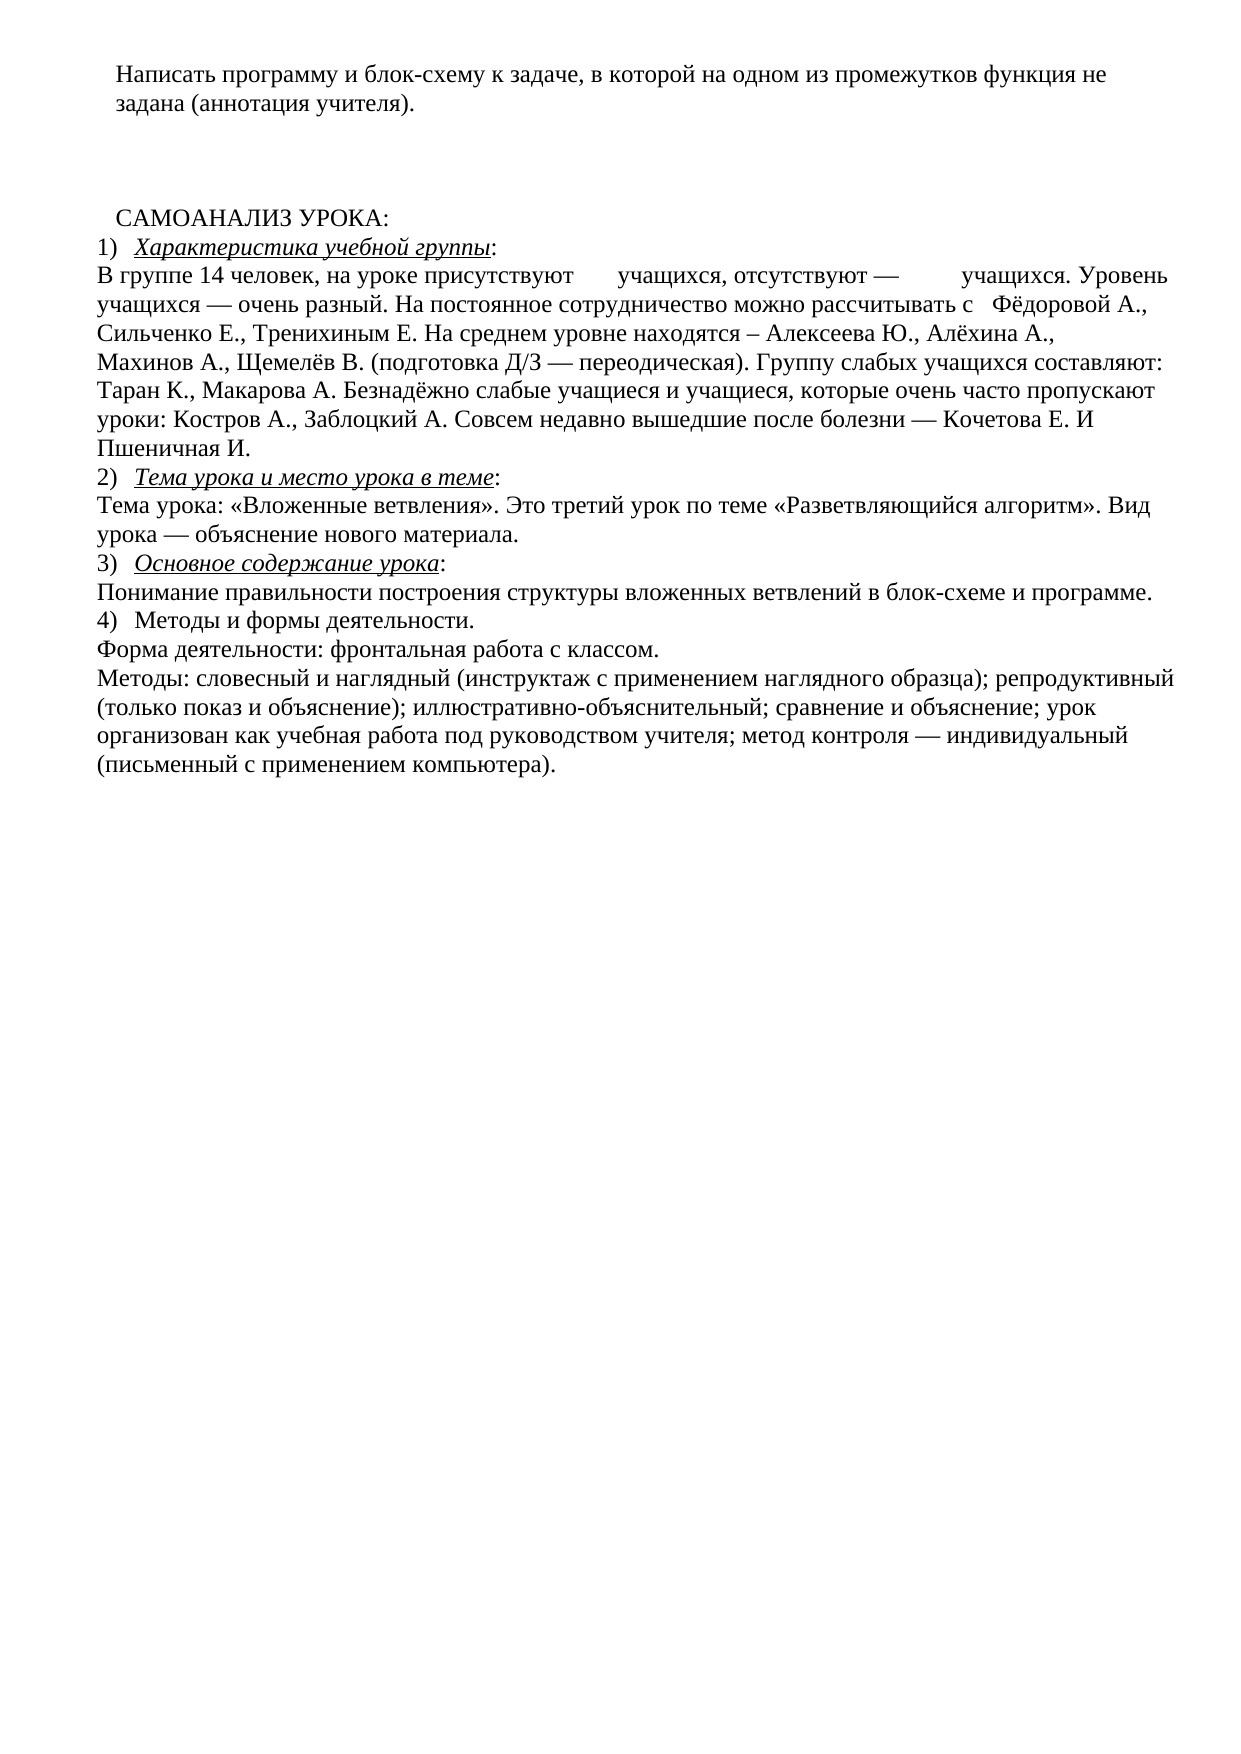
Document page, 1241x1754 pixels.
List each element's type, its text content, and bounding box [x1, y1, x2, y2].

text Методы: словесный и наглядный (инструктаж с применением наглядного образца); репродуктивный (только показ и объяснение); иллюстративно-объяснительный; сравнение и объяснение; урок организован как учебная работа под руководством учителя; метод контроля — индивидуальный (письменный с применением компьютера). [97, 663, 1181, 778]
list Характеристика учебной группы: [97, 232, 1181, 260]
list Основное содержание урока: [97, 548, 1181, 577]
text Тема урока: «Вложенные ветвления». Это третий урок по теме «Разветвляющийся алгоритм». Вид урока — объяснение нового материала. [97, 490, 1181, 548]
text Форма деятельности: фронтальная работа с классом. [97, 634, 1181, 663]
text Написать программу и блок-схему к задаче, в которой на одном из промежутков функция не задана (аннотация учителя). [115, 59, 1181, 117]
text В группе 14 человек, на уроке присутствуют учащихся, отсутствуют — учащихся. Уровень учащихся — очень разный. На постоянное сотрудничество можно рассчитывать с Фёдоровой А., Сильченко Е., Тренихиным Е. На среднем уровне находятся – Алексеева Ю., Алёхина А., Махинов А., Щемелёв В. (подготовка Д/З — переодическая). Группу слабых учащихся составляют: Таран К., Макарова А. Безнадёжно слабые учащиеся и учащиеся, которые очень часто пропускают уроки: Костров А., Заблоцкий А. Совсем недавно вышедшие после болезни — Кочетова Е. И Пшеничная И. [97, 260, 1181, 462]
text Понимание правильности построения структуры вложенных ветвлений в блок-схеме и программе. [97, 577, 1181, 605]
text САМОАНАЛИЗ УРОКА: [115, 203, 1181, 232]
list Методы и формы деятельности. [97, 605, 1181, 634]
list Тема урока и место урока в теме: [97, 462, 1181, 490]
